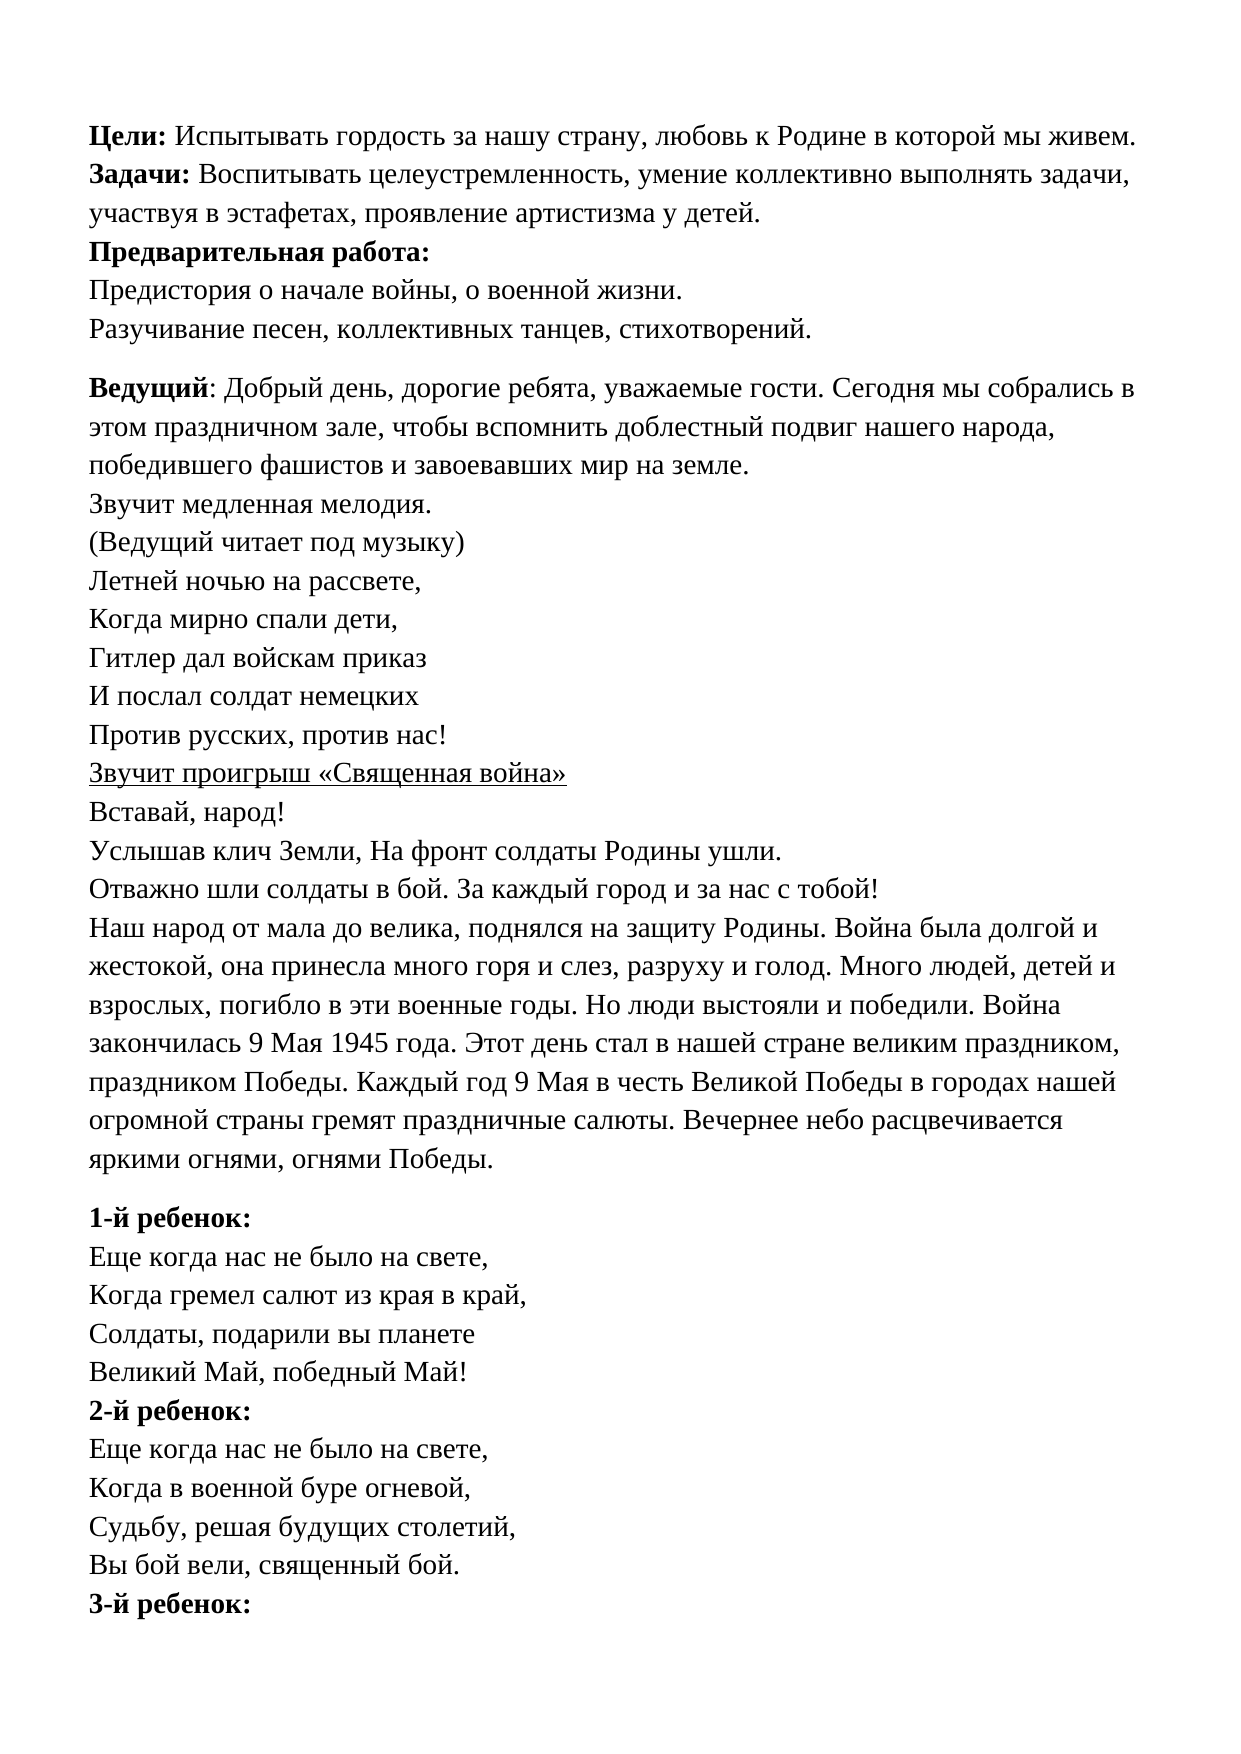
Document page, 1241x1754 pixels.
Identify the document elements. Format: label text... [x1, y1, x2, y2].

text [88, 1200, 1152, 1619]
text Цели: Испытывать гордость за нашу страну, любовь к Родине в которой мы живем. Задачи: Воспитывать целеустремленность, умение коллективно выполнять задачи, участвуя в эстафетах, проявление артистизма у детей. Предварительная работа: Предистория о начале войны, о военной жизни. Разучивание песен, коллективных танцев, стихотворений. [88, 118, 1152, 344]
text Ведущий: Добрый день, дорогие ребята, уважаемые гости. Сегодня мы собрались в этом праздничном зале, чтобы вспомнить доблестный подвиг нашего народа, победившего фашистов и завоевавших мир на земле. Звучит медленная мелодия. (Ведущий читает под музыку) Летней ночью на рассвете, Когда мирно спали дети, Гитлер дал войскам приказ И послал солдат немецких Против русских, против нас! Звучит проигрыш «Священная война» Вставай, народ! Услышав клич Земли, На фронт солдаты Родины ушли. Отважно шли солдаты в бой. За каждый город и за нас с тобой! Наш народ от мала до велика, поднялся на защиту Родины. Война была долгой и жестокой, она принесла много горя и слез, разруху и голод. Много людей, детей и взрослых, погибло в эти военные годы. Но люди выстояли и победили. Война закончилась 9 Мая 1945 года. Этот день стал в нашей стране великим праздником, праздником Победы. Каждый год 9 Мая в честь Великой Победы в городах нашей огромной страны гремят праздничные салюты. Вечернее небо расцвечивается яркими огнями, огнями Победы. [88, 370, 1152, 1174]
